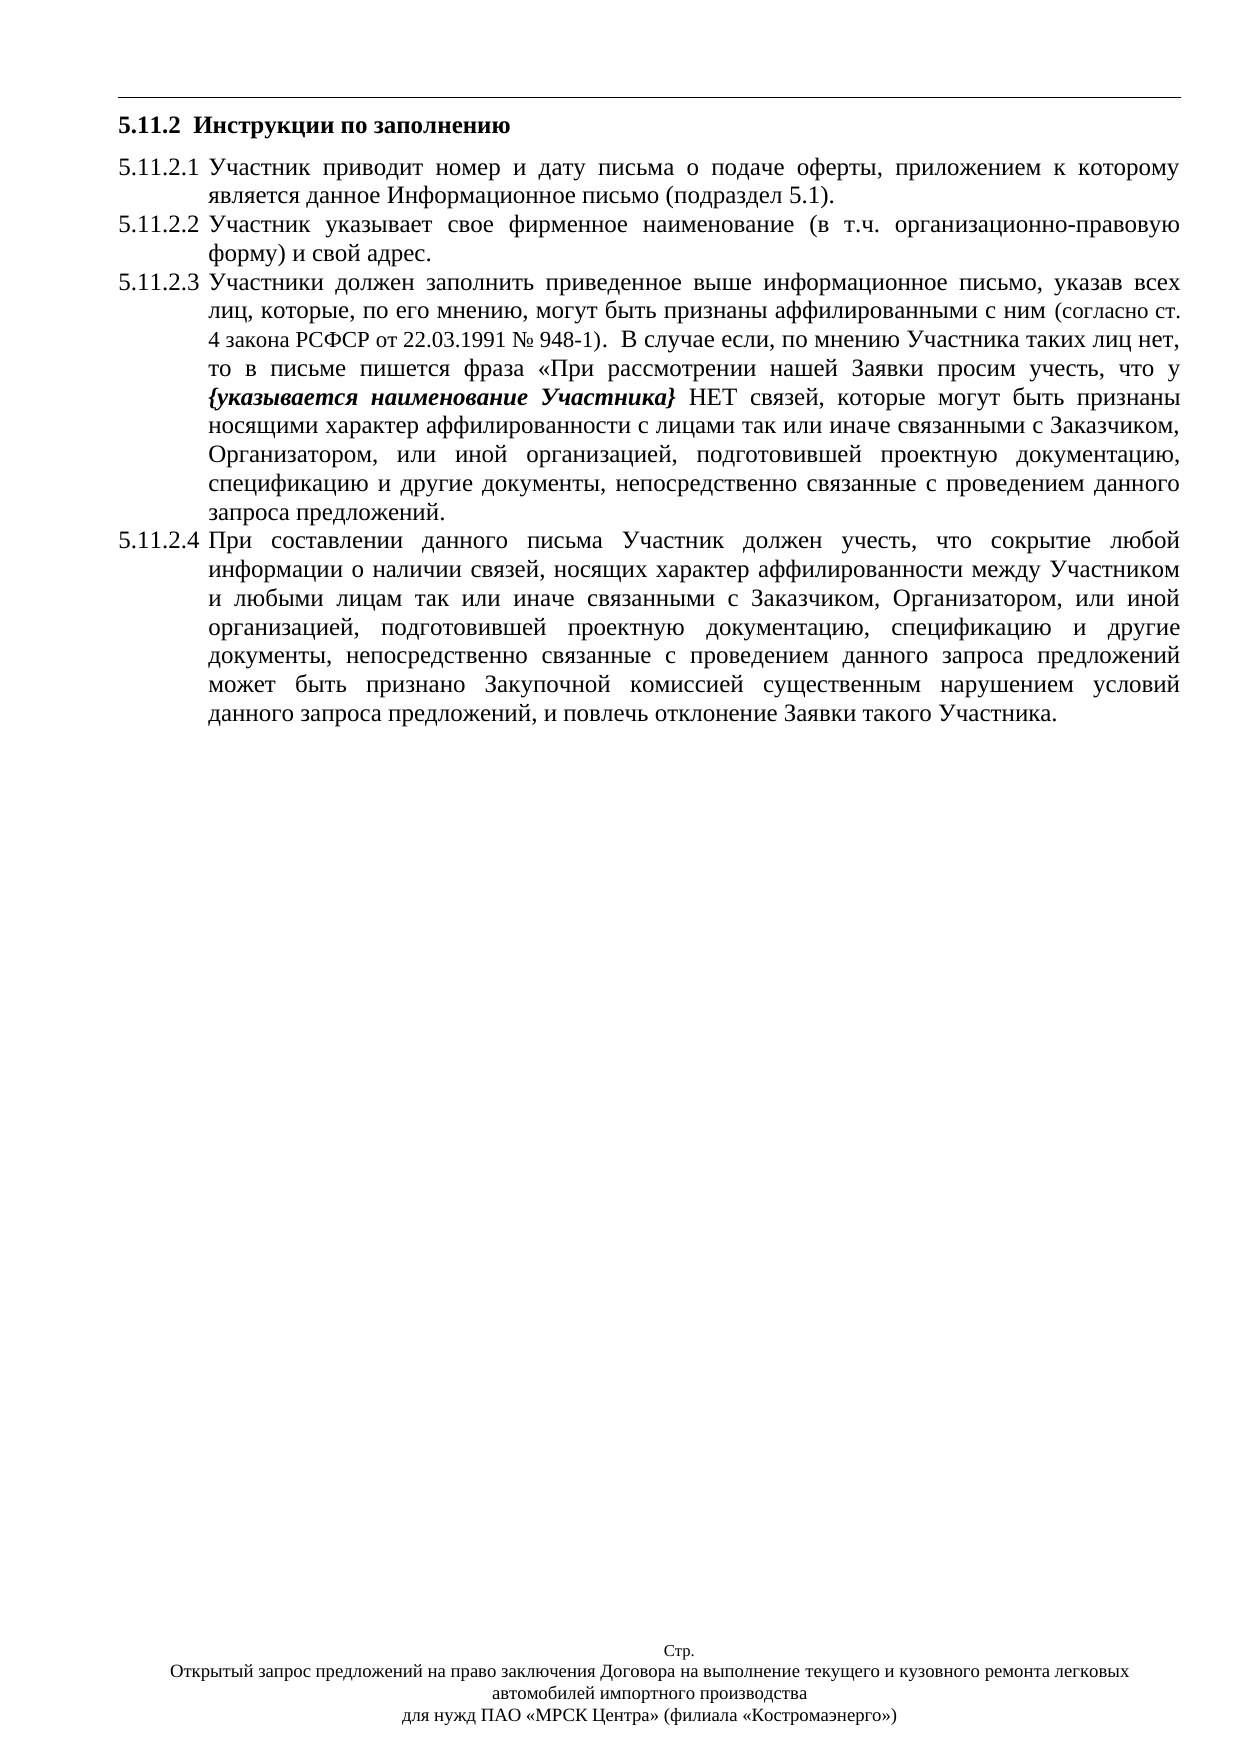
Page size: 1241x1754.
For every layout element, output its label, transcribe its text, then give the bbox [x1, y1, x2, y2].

list Участник приводит номер и дату письма о подаче оферты, приложением к которому является данное Информационное письмо (подраздел 5.1). [118, 152, 1181, 209]
list При составлении данного письма Участник должен учесть, что сокрытие любой информации о наличии связей, носящих характер аффилированности между Участником и любыми лицам так или иначе связанными с Заказчиком, Организатором, или иной организацией, подготовившей проектную документацию, спецификацию и другие документы, непосредственно связанные с проведением данного запроса предложений может быть признано Закупочной комиссией существенным нарушением условий данного запроса предложений, и повлечь отклонение Заявки такого Участника. [118, 526, 1181, 727]
subtitle Инструкции по заполнению [118, 111, 1181, 139]
list Участник указывает свое фирменное наименование (в т.ч. организационно-правовую форму) и свой адрес. [118, 209, 1181, 267]
list Участники должен заполнить приведенное выше информационное письмо, указав всех лиц, которые, по его мнению, могут быть признаны аффилированными с ним (согласно ст. 4 закона РСФСР от 22.03.1991 № 948-1). В случае если, по мнению Участника таких лиц нет, то в письме пишется фраза «При рассмотрении нашей Заявки просим учесть, что у {указывается наименование Участника} НЕТ связей, которые могут быть признаны носящими характер аффилированности с лицами так или иначе связанными с Заказчиком, Организатором, или иной организацией, подготовившей проектную документацию, спецификацию и другие документы, непосредственно связанные с проведением данного запроса предложений. [118, 267, 1181, 526]
